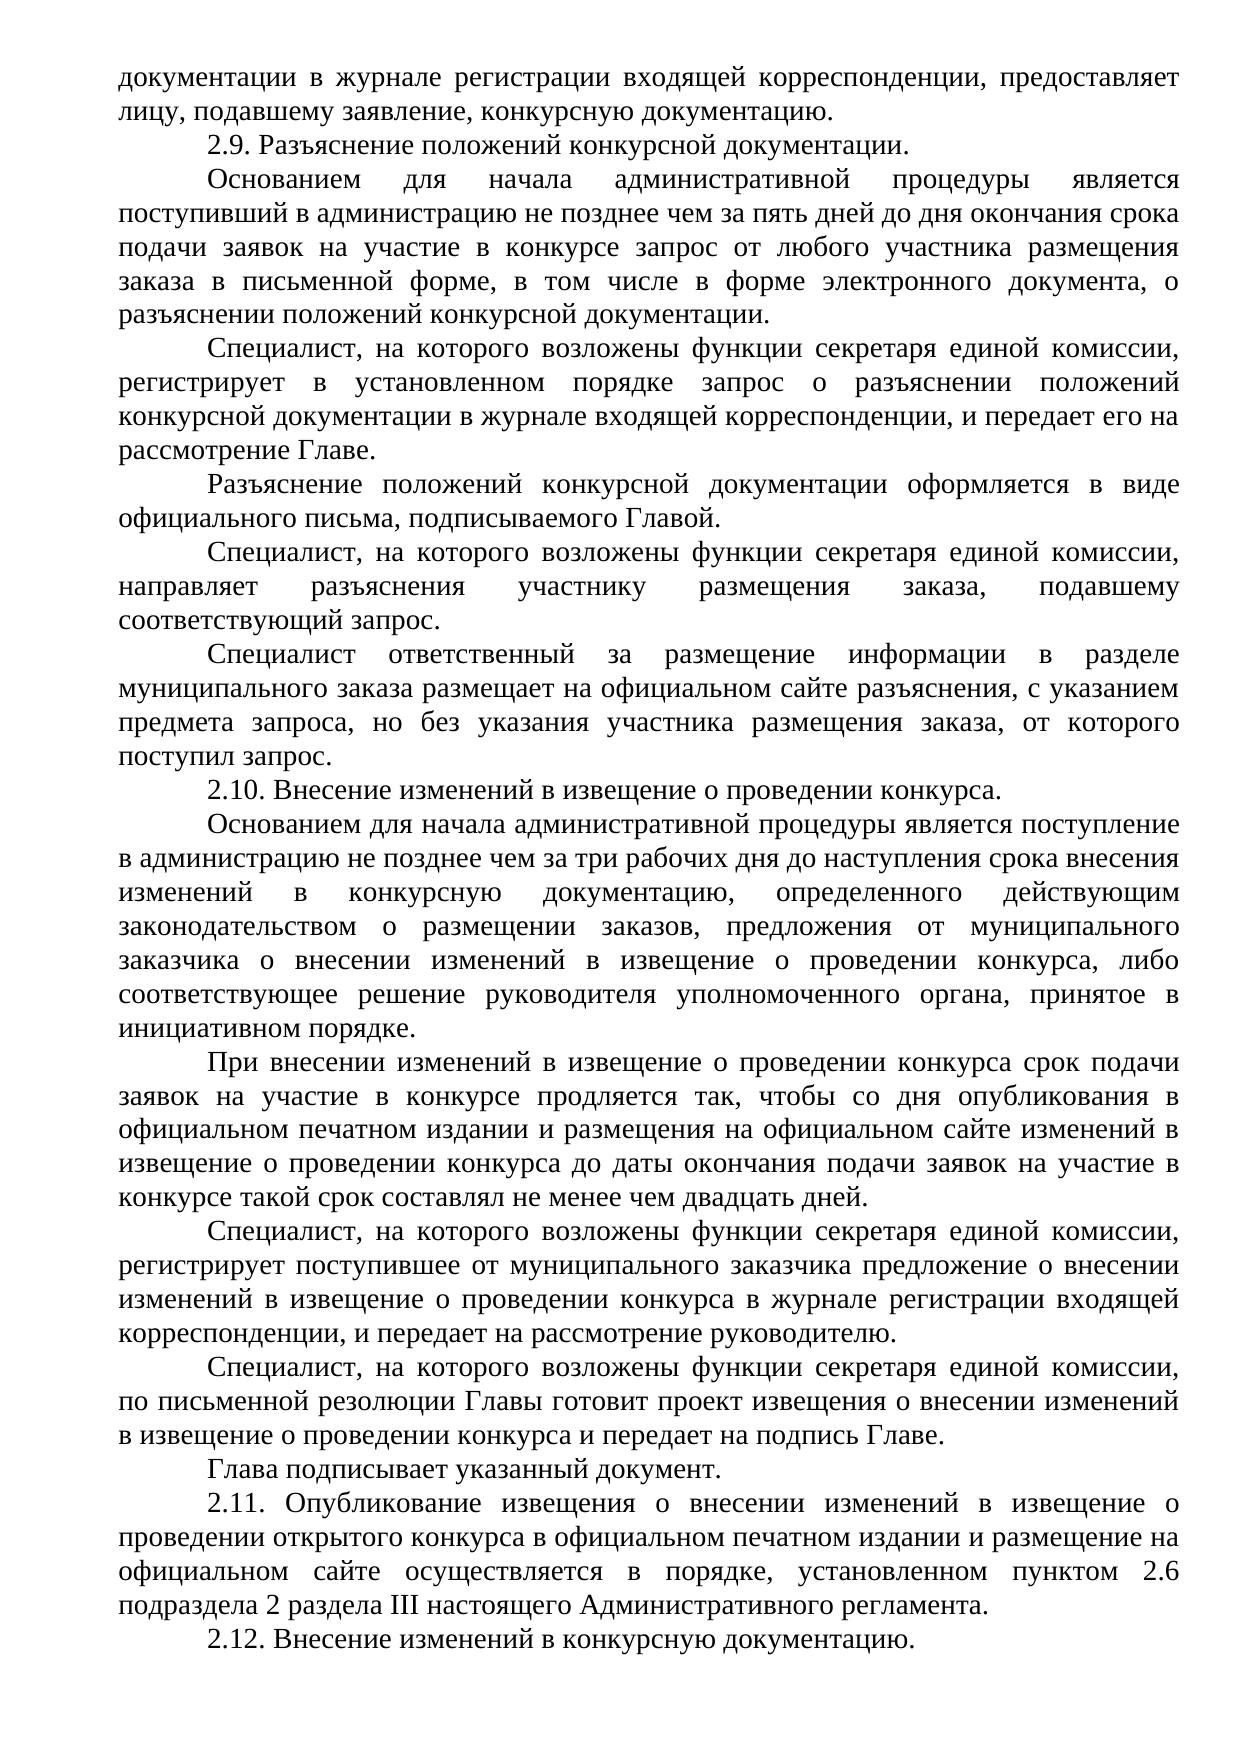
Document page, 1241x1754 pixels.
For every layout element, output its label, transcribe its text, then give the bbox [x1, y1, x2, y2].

text 2.12. Внесение изменений в конкурсную документацию. [118, 1621, 1181, 1655]
text При внесении изменений в извещение о проведении конкурса срок подачи заявок на участие в конкурсе продляется так, чтобы со дня опубликования в официальном печатном издании и размещения на официальном сайте изменений в извещение о проведении конкурса до даты окончания подачи заявок на участие в конкурсе такой срок составлял не менее чем двадцать дней. [118, 1044, 1181, 1214]
text Разъяснение положений конкурсной документации оформляется в виде официального письма, подписываемого Главой. [118, 467, 1181, 534]
text Специалист, на которого возложены функции секретаря единой комиссии, регистрирует в установленном порядке запрос о разъяснении положений конкурсной документации в журнале входящей корреспонденции, и передает его на рассмотрение Главе. [118, 331, 1181, 467]
text Специалист, на которого возложены функции секретаря единой комиссии, регистрирует поступившее от муниципального заказчика предложение о внесении изменений в извещение о проведении конкурса в журнале регистрации входящей корреспонденции, и передает на рассмотрение руководителю. [118, 1214, 1181, 1349]
text 2.10. Внесение изменений в извещение о проведении конкурса. [118, 772, 1181, 806]
text Глава подписывает указанный документ. [118, 1451, 1181, 1485]
text Основанием для начала административной процедуры является поступивший в администрацию не позднее чем за пять дней до дня окончания срока подачи заявок на участие в конкурсе запрос от любого участника размещения заказа в письменной форме, в том числе в форме электронного документа, о разъяснении положений конкурсной документации. [118, 161, 1181, 331]
text Основанием для начала административной процедуры является поступление в администрацию не позднее чем за три рабочих дня до наступления срока внесения изменений в конкурсную документацию, определенного действующим законодательством о размещении заказов, предложения от муниципального заказчика о внесении изменений в извещение о проведении конкурса, либо соответствующее решение руководителя уполномоченного органа, принятое в инициативном порядке. [118, 806, 1181, 1044]
text Специалист, на которого возложены функции секретаря единой комиссии, по письменной резолюции Главы готовит проект извещения о внесении изменений в извещение о проведении конкурса и передает на подпись Главе. [118, 1349, 1181, 1451]
text Специалист, на которого возложены функции секретаря единой комиссии, направляет разъяснения участнику размещения заказа, подавшему соответствующий запрос. [118, 534, 1181, 636]
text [118, 59, 1181, 127]
text 2.11. Опубликование извещения о внесении изменений в извещение о проведении открытого конкурса в официальном печатном издании и размещение на официальном сайте осуществляется в порядке, установленном пунктом 2.6 подраздела 2 раздела III настоящего Административного регламента. [118, 1485, 1181, 1621]
text Специалист ответственный за размещение информации в разделе муниципального заказа размещает на официальном сайте разъяснения, с указанием предмета запроса, но без указания участника размещения заказа, от которого поступил запрос. [118, 636, 1181, 772]
text 2.9. Разъяснение положений конкурсной документации. [118, 127, 1181, 161]
